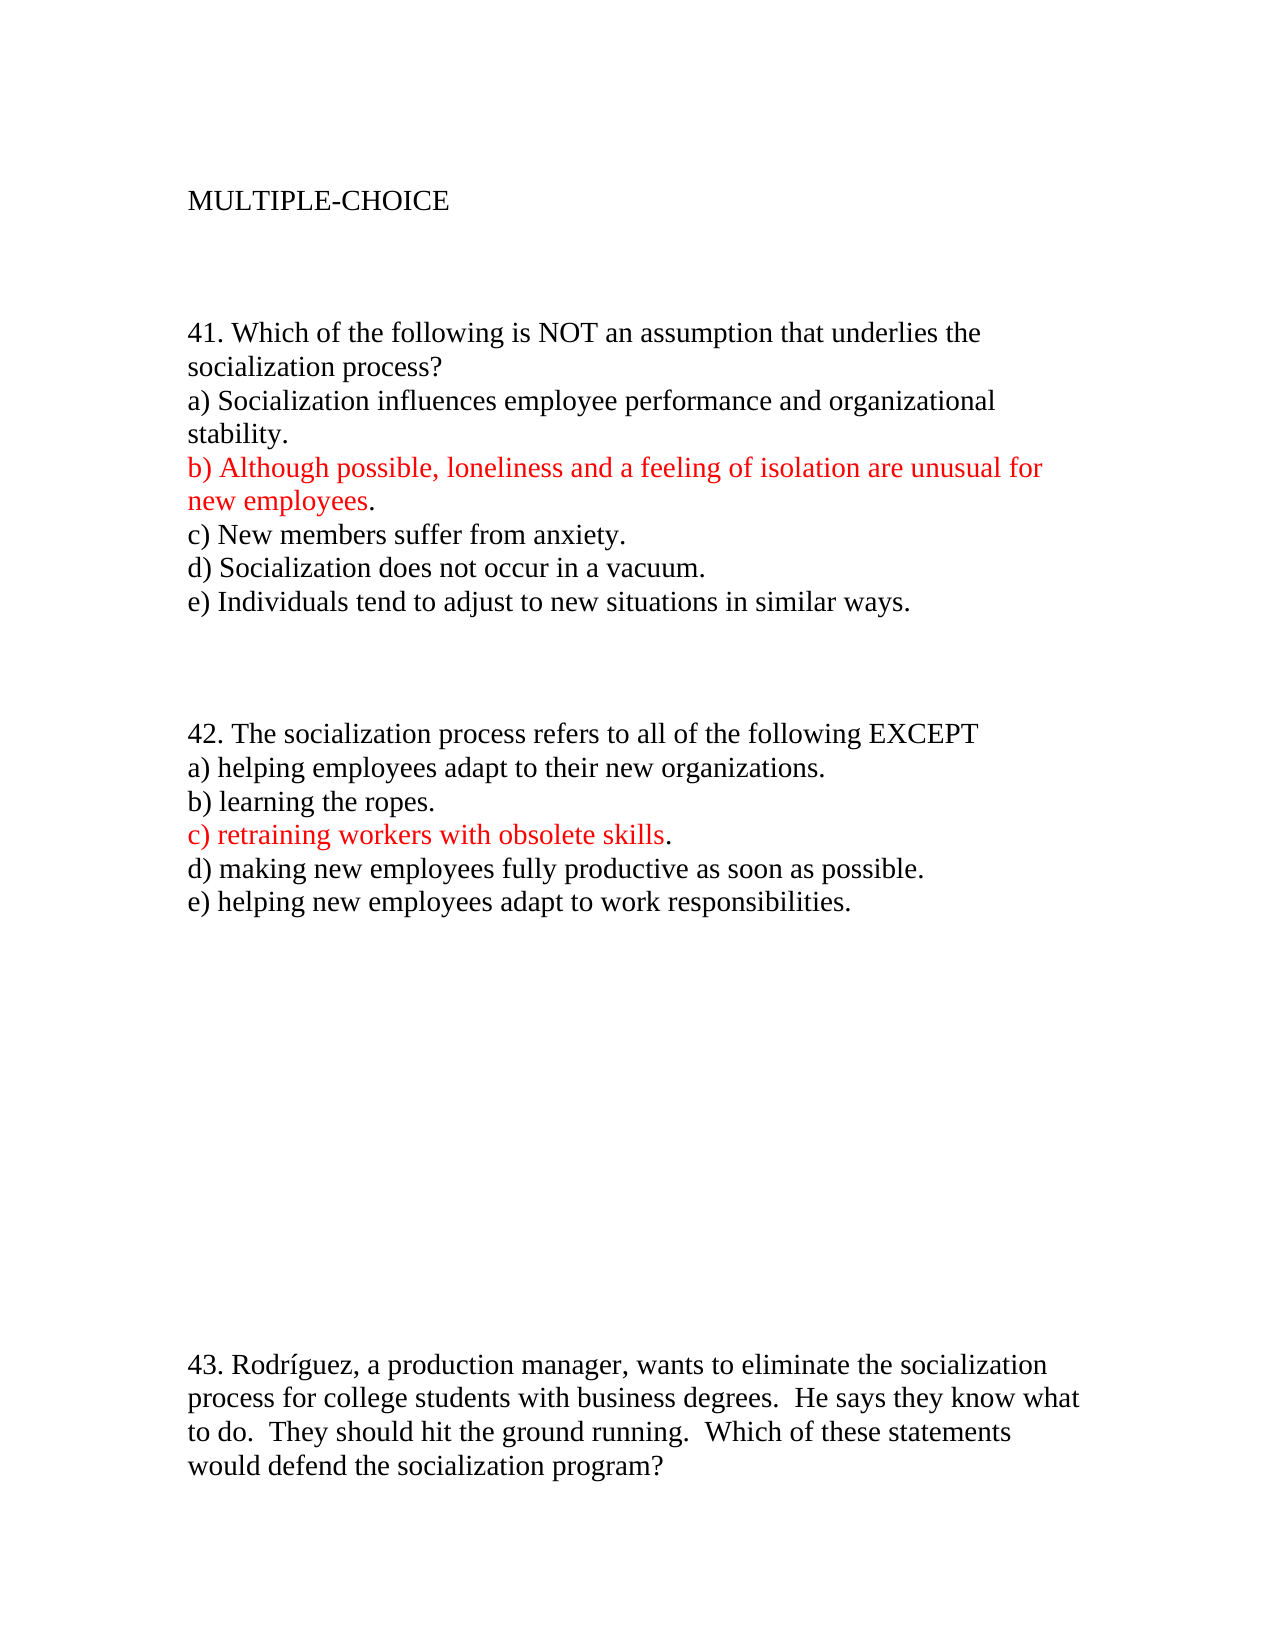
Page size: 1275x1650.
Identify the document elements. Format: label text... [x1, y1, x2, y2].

text 42. The socialization process refers to all of the following EXCEPT [187, 717, 1087, 750]
text 41. Which of the following is NOT an assumption that underlies the socialization process? [187, 316, 1087, 383]
text a) Socialization influences employee performance and organizational stability. [187, 383, 1087, 450]
text MULTIPLE-CHOICE [187, 183, 1087, 217]
text c) New members suffer from anxiety. [187, 517, 1087, 550]
text b) Although possible, loneliness and a feeling of isolation are unusual for new employees. [187, 450, 1087, 517]
text a) helping employees adapt to their new organizations. [187, 750, 1087, 784]
text 43. Rodríguez, a production manager, wants to eliminate the socialization process for college students with business degrees. He says they know what to do. They should hit the ground running. Which of these statements would defend the socialization program? [187, 1347, 1087, 1481]
text e) Individuals tend to adjust to new situations in similar ways. [187, 584, 1087, 617]
text b) learning the ropes. [187, 784, 1087, 817]
text e) helping new employees adapt to work responsibilities. [187, 884, 1087, 918]
text d) making new employees fully productive as soon as possible. [187, 851, 1087, 884]
text d) Socialization does not occur in a vacuum. [187, 550, 1087, 584]
text c) retraining workers with obsolete skills. [187, 817, 1087, 851]
